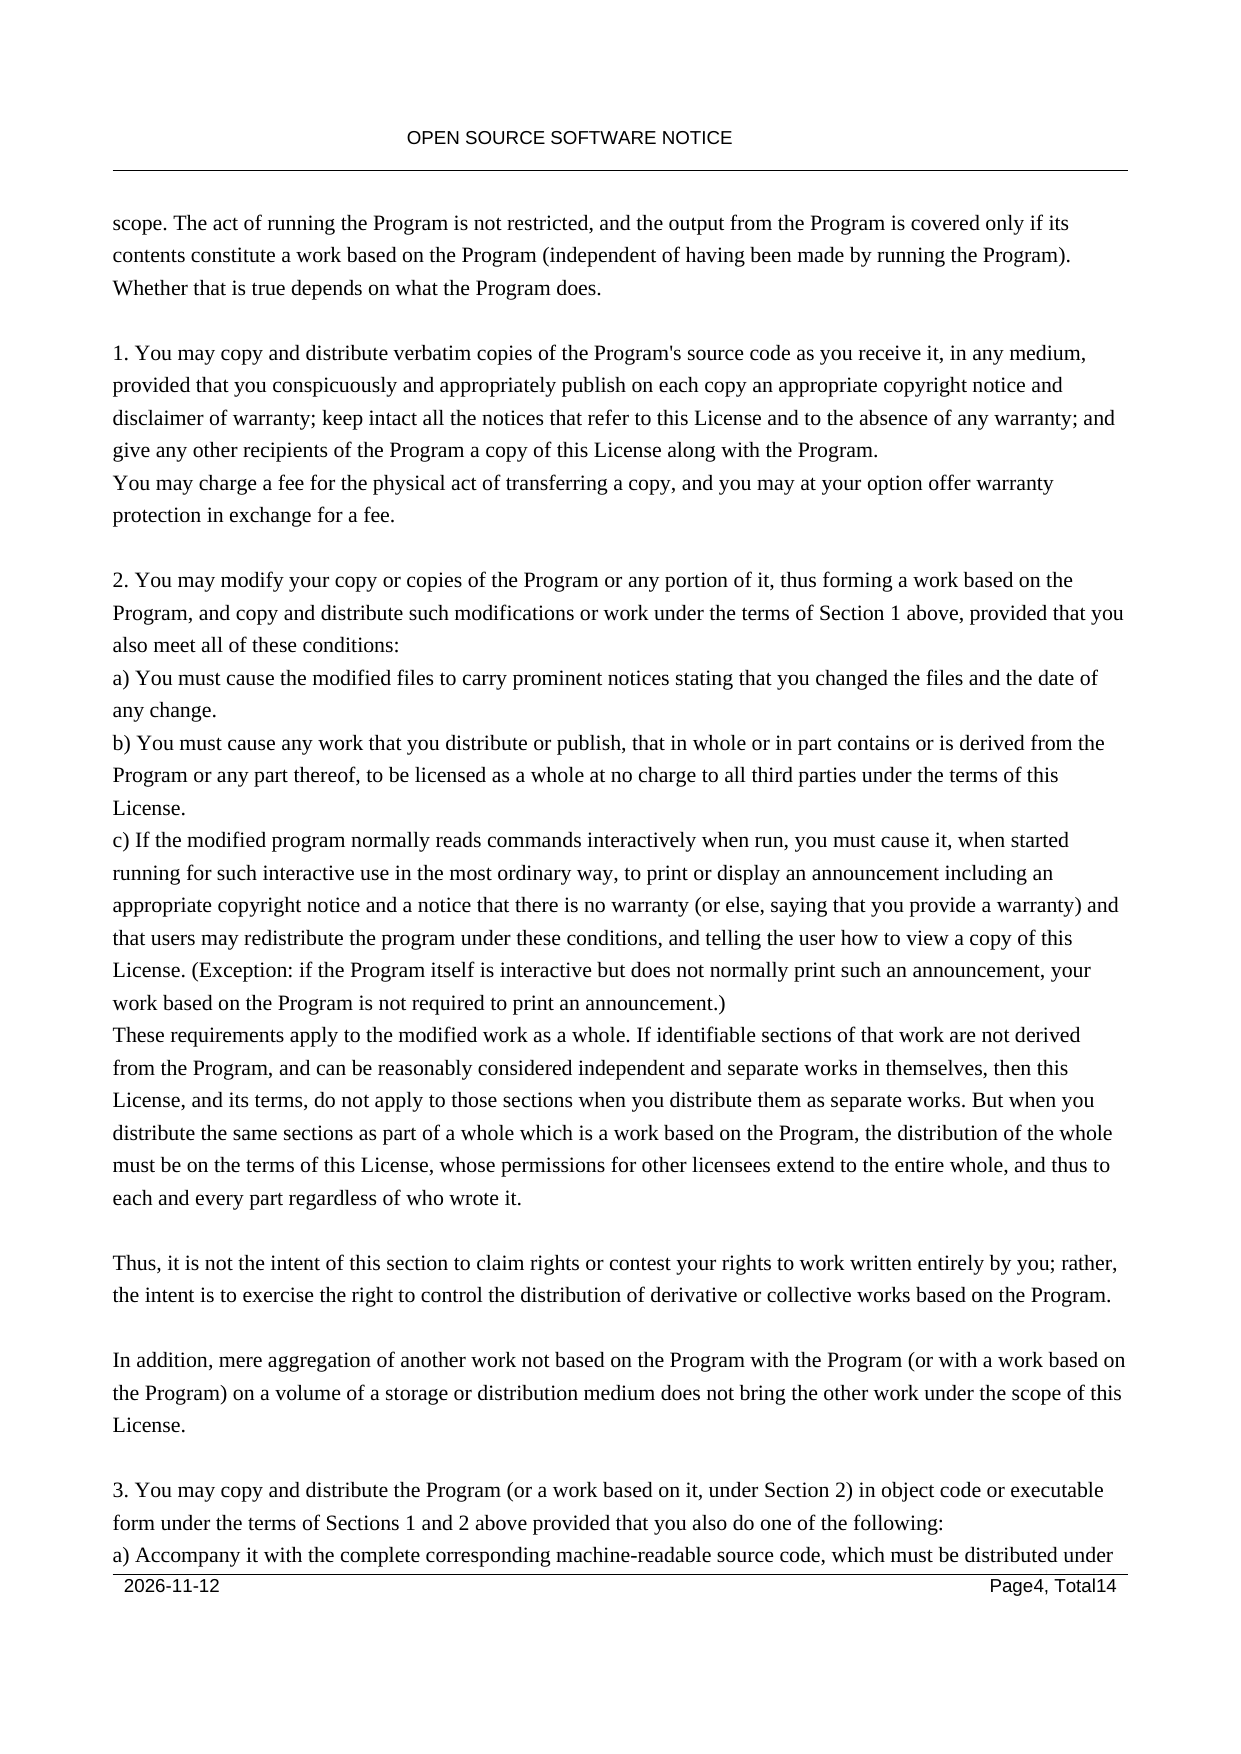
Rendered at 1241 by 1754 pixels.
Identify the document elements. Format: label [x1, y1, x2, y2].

text [112, 206, 1128, 1571]
